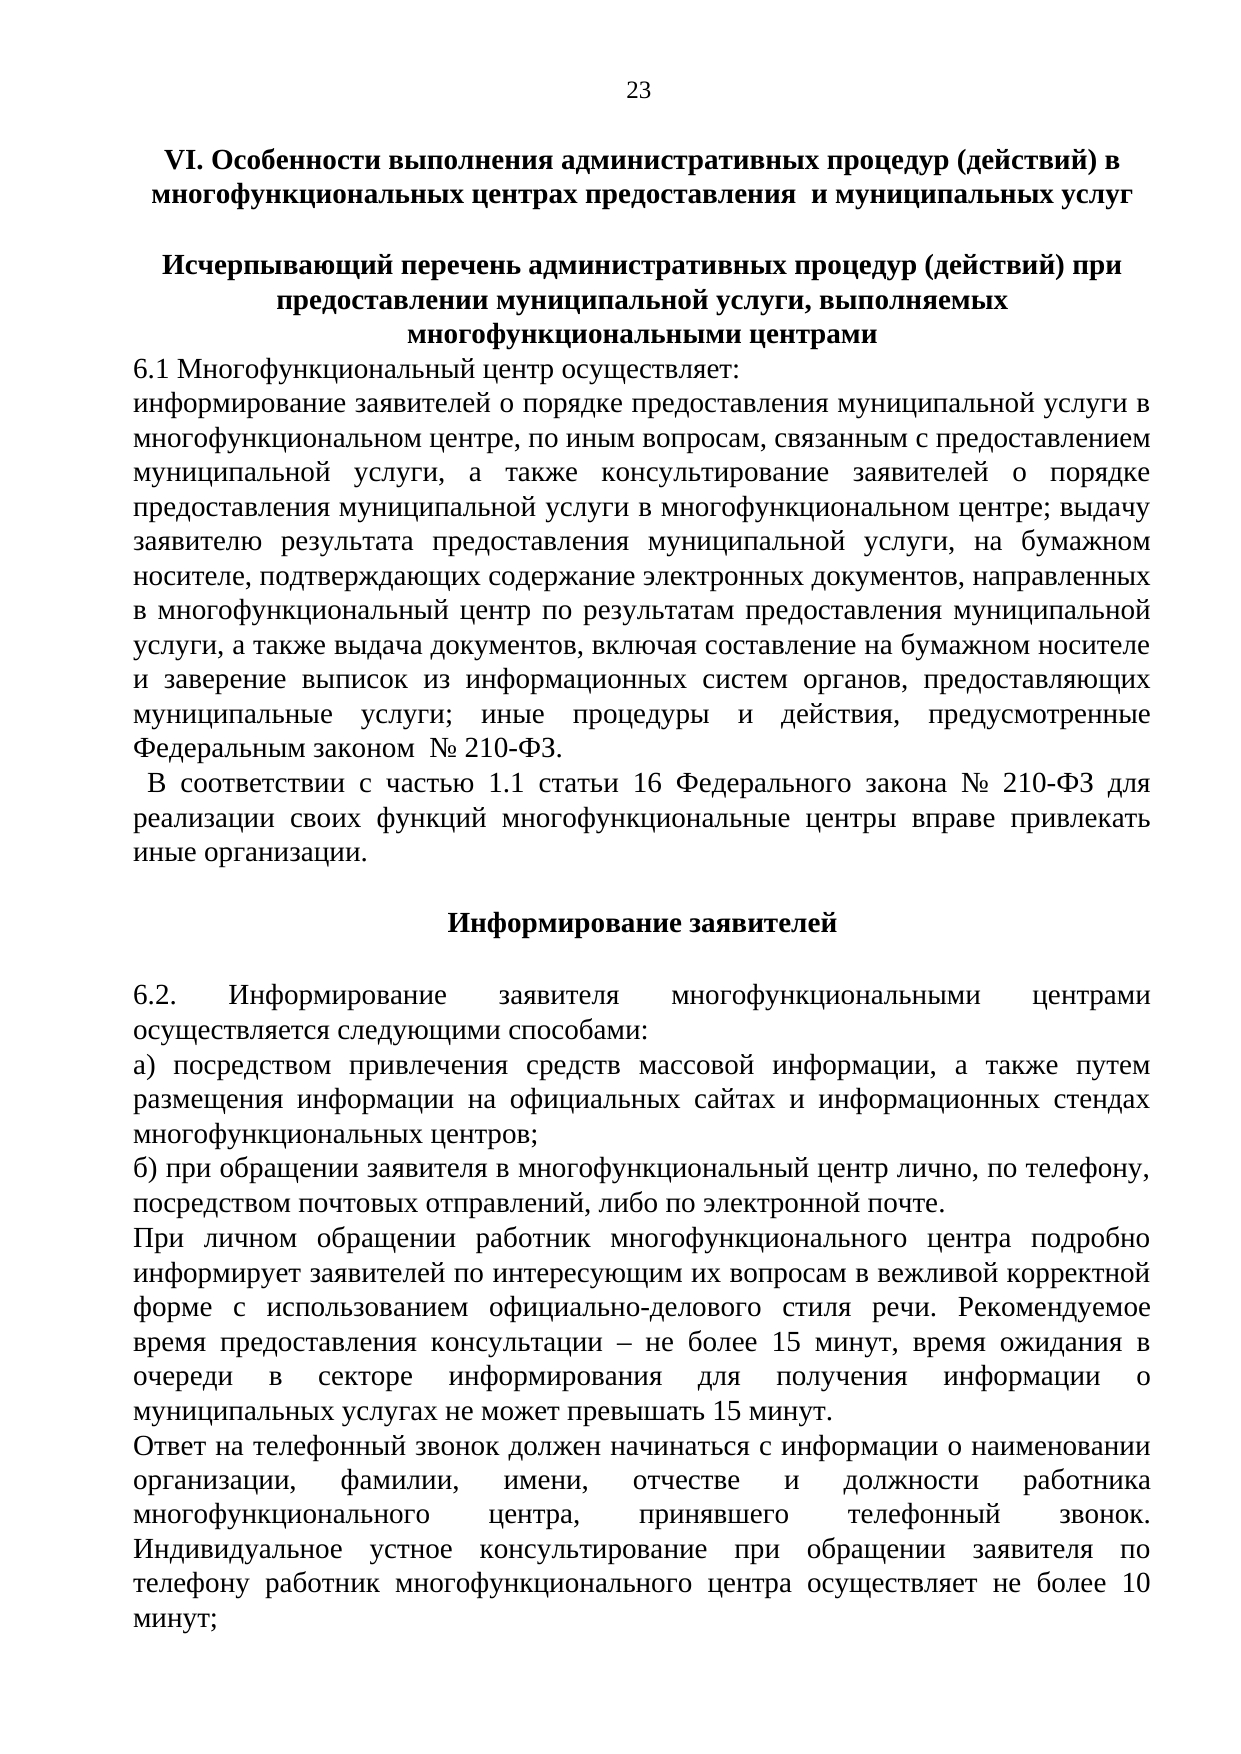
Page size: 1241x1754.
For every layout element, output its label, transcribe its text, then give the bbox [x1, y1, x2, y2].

text 6.1 Многофункциональный центр осуществляет: [133, 351, 1152, 384]
text Информирование заявителей [133, 905, 1152, 939]
text Ответ на телефонный звонок должен начинаться с информации о наименовании организации, фамилии, имени, отчестве и должности работника многофункционального центра, принявшего телефонный звонок. Индивидуальное устное консультирование при обращении заявителя по телефону работник многофункционального центра осуществляет не более 10 минут; [133, 1428, 1152, 1634]
text VI. Особенности выполнения административных процедур (действий) в многофункциональных центрах предоставления и муниципальных услуг [133, 142, 1152, 210]
text В соответствии с частью 1.1 статьи 16 Федерального закона № 210-ФЗ для реализации своих функций многофункциональные центры вправе привлекать иные организации. [133, 765, 1152, 868]
text 6.2. Информирование заявителя многофункциональными центрами осуществляется следующими способами: [133, 977, 1152, 1045]
text информирование заявителей о порядке предоставления муниципальной услуги в многофункциональном центре, по иным вопросам, связанным с предоставлением муниципальной услуги, а также консультирование заявителей о порядке предоставления муниципальной услуги в многофункциональном центре; выдачу заявителю результата предоставления муниципальной услуги, на бумажном носителе, подтверждающих содержание электронных документов, направленных в многофункциональный центр по результатам предоставления муниципальной услуги, а также выдача документов, включая составление на бумажном носителе и заверение выписок из информационных систем органов, предоставляющих муниципальные услуги; иные процедуры и действия, предусмотренные Федеральным законом № 210-ФЗ. [133, 386, 1152, 764]
text При личном обращении работник многофункционального центра подробно информирует заявителей по интересующим их вопросам в вежливой корректной форме с использованием официально-делового стиля речи. Рекомендуемое время предоставления консультации – не более 15 минут, время ожидания в очереди в секторе информирования для получения информации о муниципальных услугах не может превышать 15 минут. [133, 1220, 1152, 1426]
text а) посредством привлечения средств массовой информации, а также путем размещения информации на официальных сайтах и информационных стендах многофункциональных центров; [133, 1047, 1152, 1149]
text Исчерпывающий перечень административных процедур (действий) при предоставлении муниципальной услуги, выполняемых многофункциональными центрами [133, 247, 1152, 350]
text б) при обращении заявителя в многофункциональный центр лично, по телефону, посредством почтовых отправлений, либо по электронной почте. [133, 1151, 1152, 1219]
